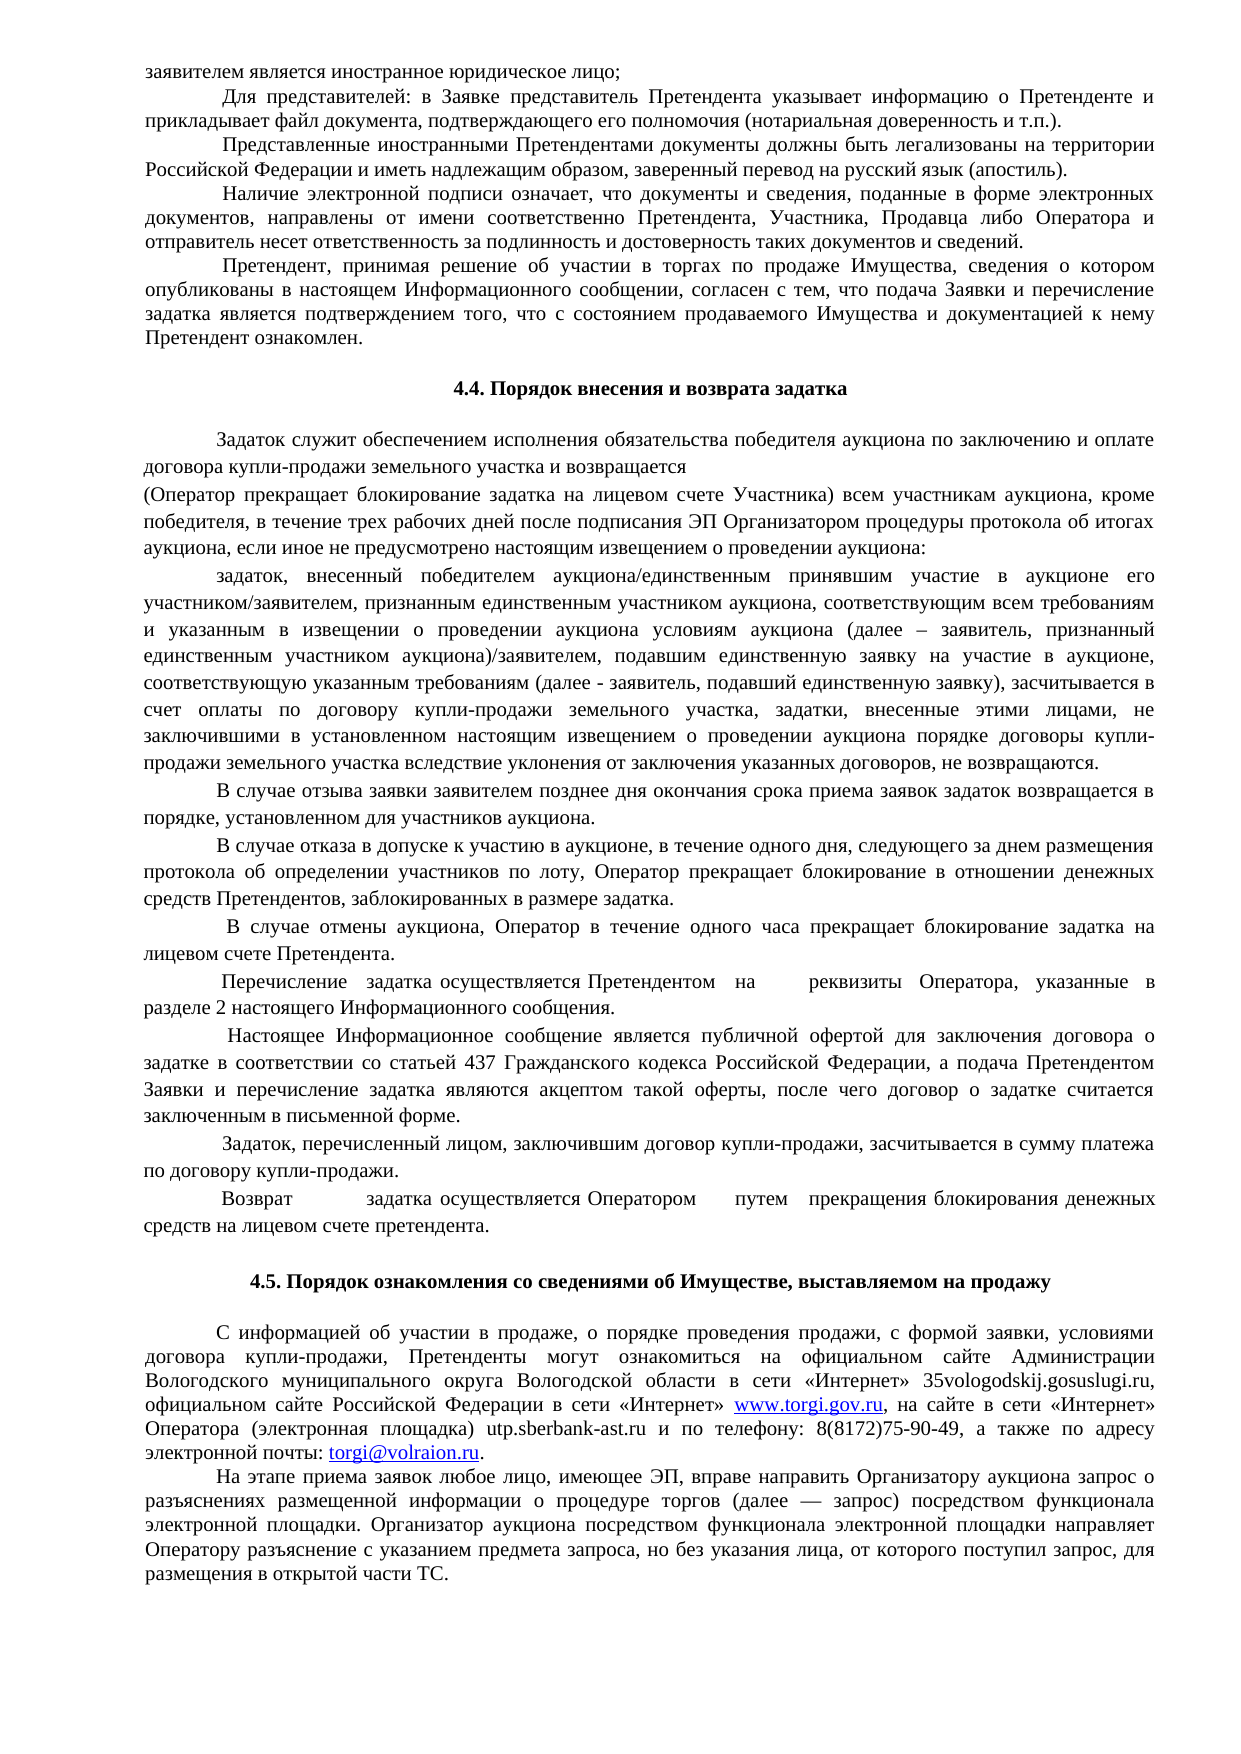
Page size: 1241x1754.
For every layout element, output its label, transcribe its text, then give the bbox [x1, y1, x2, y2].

text 4.4. Порядок внесения и возврата задатка [145, 376, 1156, 400]
text Настоящее Информационное сообщение является публичной офертой для заключения договора о задатке в соответствии со статьей 437 Гражданского кодекса Российской Федерации, а подача Претендентом Заявки и перечисление задатка являются акцептом такой оферты, после чего договор о задатке считается заключенным в письменной форме. [143, 1023, 1156, 1127]
text Задаток, перечисленный лицом, заключившим договор купли-продажи, засчитывается в сумму платежа по договору купли-продажи. [143, 1131, 1156, 1182]
text В случае отказа в допуске к участию в аукционе, в течение одного дня, следующего за днем размещения протокола об определении участников по лоту, Оператор прекращает блокирование в отношении денежных средств Претендентов, заблокированных в размере задатка. [143, 833, 1156, 910]
text Задаток служит обеспечением исполнения обязательства победителя аукциона по заключению и оплате договора купли-продажи земельного участка и возвращается [143, 427, 1156, 478]
text Возврат задатка осуществляется Оператором путем прекращения блокирования денежных средств на лицевом счете претендента. [143, 1186, 1156, 1237]
text В случае отмены аукциона, Оператор в течение одного часа прекращает блокирование задатка на лицевом счете Претендента. [143, 914, 1156, 965]
text Представленные иностранными Претендентами документы должны быть легализованы на территории Российской Федерации и иметь надлежащим образом, заверенный перевод на русский язык (апостиль). [145, 132, 1156, 181]
text (Оператор прекращает блокирование задатка на лицевом счете Участника) всем участникам аукциона, кроме победителя, в течение трех рабочих дней после подписания ЭП Организатором процедуры протокола об итогах аукциона, если иное не предусмотрено настоящим извещением о проведении аукциона: [143, 482, 1156, 559]
text задаток, внесенный победителем аукциона/единственным принявшим участие в аукционе его участником/заявителем, признанным единственным участником аукциона, соответствующим всем требованиям и указанным в извещении о проведении аукциона условиям аукциона (далее – заявитель, признанный единственным участником аукциона)/заявителем, подавшим единственную заявку на участие в аукционе, соответствующую указанным требованиям (далее - заявитель, подавший единственную заявку), засчитывается в счет оплаты по договору купли-продажи земельного участка, задатки, внесенные этими лицами, не заключившими в установленном настоящим извещением о проведении аукциона порядке договоры купли-продажи земельного участка вследствие уклонения от заключения указанных договоров, не возвращаются. [143, 563, 1156, 774]
text 4.5. Порядок ознакомления со сведениями об Имуществе, выставляемом на продажу [145, 1269, 1156, 1293]
text Для представителей: в Заявке представитель Претендента указывает информацию о Претенденте и прикладывает файл документа, подтверждающего его полномочия (нотариальная доверенность и т.п.). [145, 84, 1156, 132]
text С информацией об участии в продаже, о порядке проведения продажи, с формой заявки, условиями договора купли-продажи, Претенденты могут ознакомиться на официальном сайте Администрации Вологодского муниципального округа Вологодской области в сети «Интернет» 35vologodskij.gosuslugi.ru, официальном сайте Российской Федерации в сети «Интернет» www.torgi.gov.ru, на сайте в сети «Интернет» Оператора (электронная площадка) utp.sberbank-ast.ru и по телефону: 8(8172)75-90-49, а также по адресу электронной почты: torgi@volraion.ru. [145, 1320, 1156, 1464]
text Перечисление задатка осуществляется Претендентом на реквизиты Оператора, указанные в разделе 2 настоящего Информационного сообщения. [143, 969, 1156, 1019]
text На этапе приема заявок любое лицо, имеющее ЭП, вправе направить Организатору аукциона запрос о разъяснениях размещенной информации о процедуре торгов (далее — запрос) посредством функционала электронной площадки. Организатор аукциона посредством функционала электронной площадки направляет Оператору разъяснение с указанием предмета запроса, но без указания лица, от которого поступил запрос, для размещения в открытой части ТС. [145, 1464, 1156, 1584]
text Претендент, принимая решение об участии в торгах по продаже Имущества, сведения о котором опубликованы в настоящем Информационного сообщении, согласен с тем, что подача Заявки и перечисление задатка является подтверждением того, что с состоянием продаваемого Имущества и документацией к нему Претендент ознакомлен. [145, 253, 1156, 349]
text Наличие электронной подписи означает, что документы и сведения, поданные в форме электронных документов, направлены от имени соответственно Претендента, Участника, Продавца либо Оператора и отправитель несет ответственность за подлинность и достоверность таких документов и сведений. [145, 181, 1156, 253]
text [145, 59, 1156, 83]
text В случае отзыва заявки заявителем позднее дня окончания срока приема заявок задаток возвращается в порядке, установленном для участников аукциона. [143, 778, 1156, 829]
